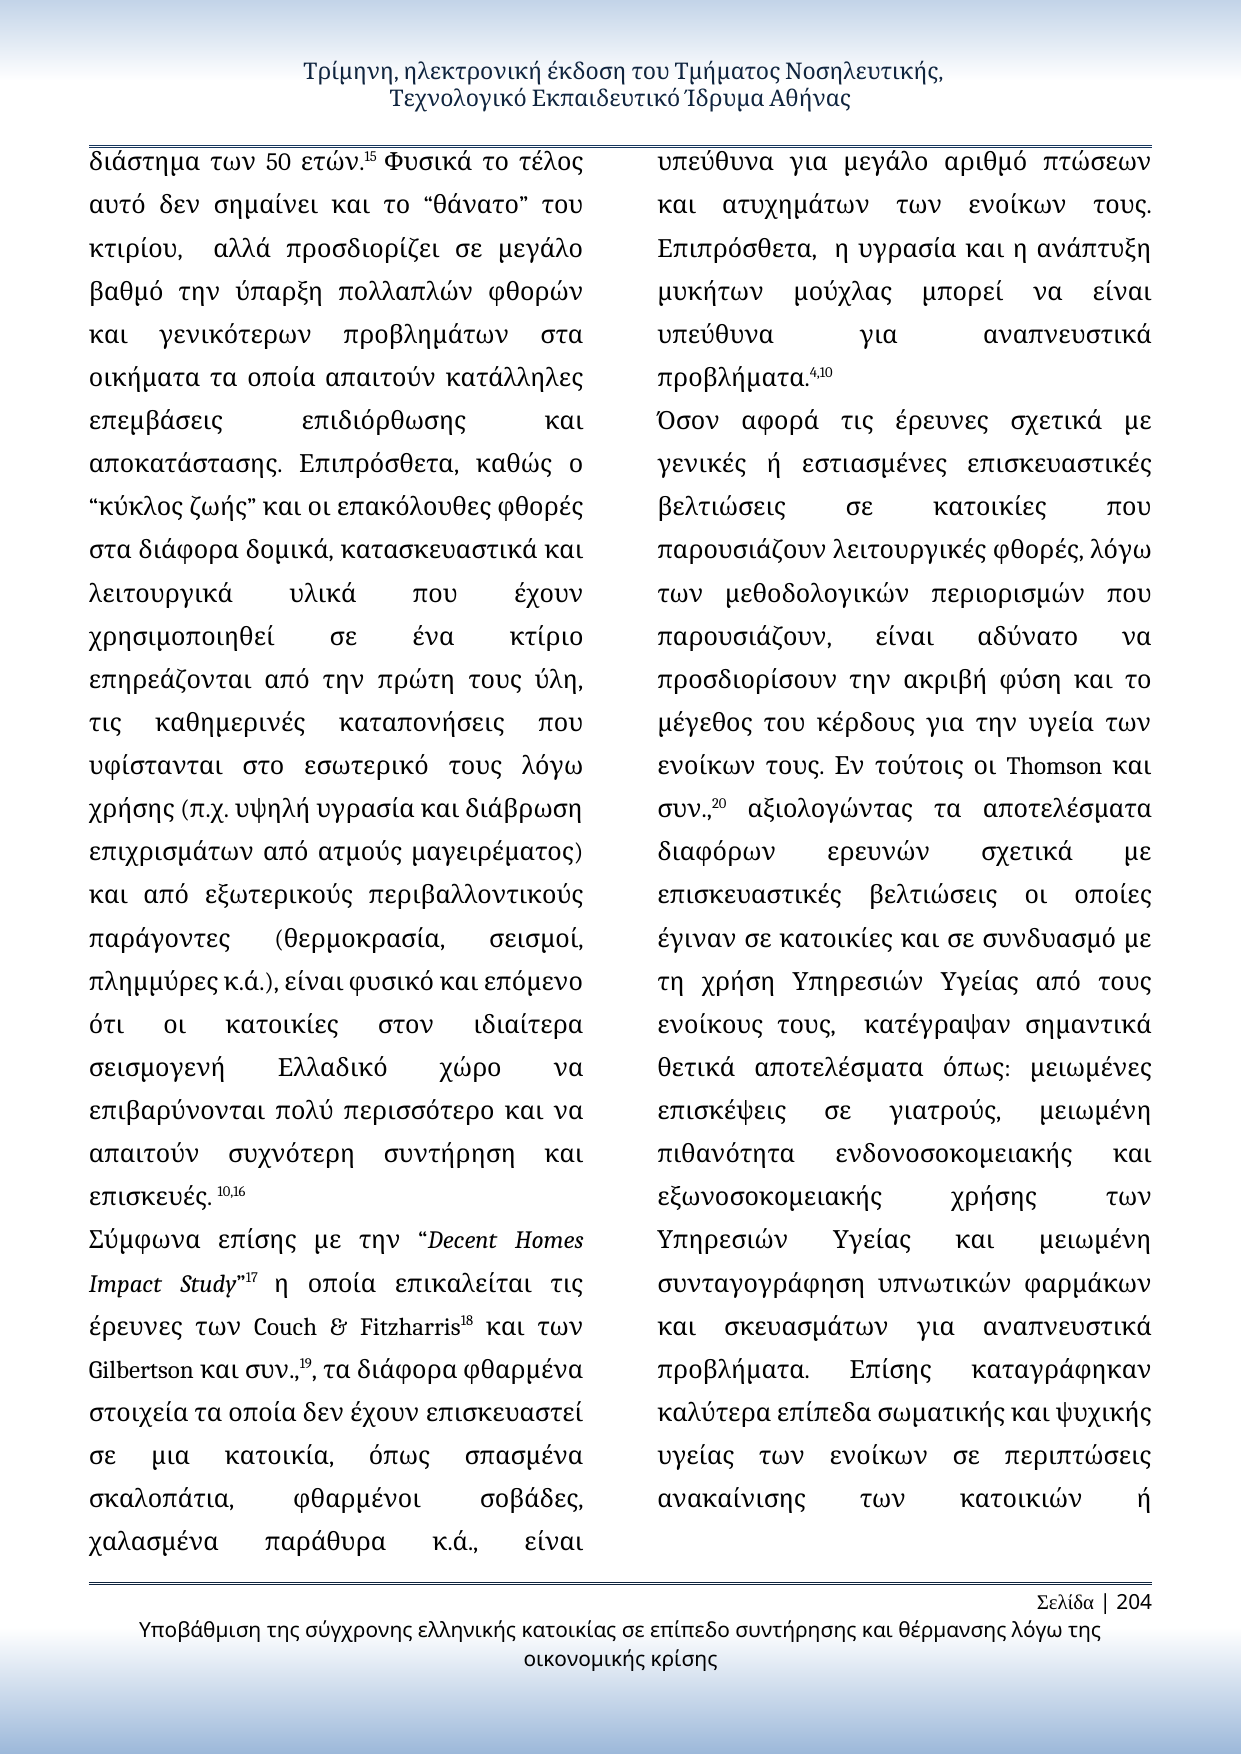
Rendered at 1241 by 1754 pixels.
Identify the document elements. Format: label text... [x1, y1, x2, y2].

text Σύμφωνα επίσης με την “Decent Homes Impact Study”17 η οποία επικαλείται τις έρευνες των Couch & Fitzharris18 και των Gilbertson και συν.,19, τα διάφορα φθαρμένα στοιχεία τα οποία δεν έχουν επισκευαστεί σε μια κατοικία, όπως σπασμένα σκαλοπάτια, φθαρμένοι σοβάδες, χαλασμένα παράθυρα κ.ά., είναι υπεύθυνα για μεγάλο αριθμό πτώσεων και ατυχημάτων των ενοίκων τους. Επιπρόσθετα, η υγρασία και η ανάπτυξη μυκήτων μούχλας μπορεί να είναι υπεύθυνα για αναπνευστικά προβλήματα.4,10 [89, 1226, 583, 1557]
text Σύμφωνα επίσης με την “Decent Homes Impact Study”17 η οποία επικαλείται τις έρευνες των Couch & Fitzharris18 και των Gilbertson και συν.,19, τα διάφορα φθαρμένα στοιχεία τα οποία δεν έχουν επισκευαστεί σε μια κατοικία, όπως σπασμένα σκαλοπάτια, φθαρμένοι σοβάδες, χαλασμένα παράθυρα κ.ά., είναι υπεύθυνα για μεγάλο αριθμό πτώσεων και ατυχημάτων των ενοίκων τους. Επιπρόσθετα, η υγρασία και η ανάπτυξη μυκήτων μούχλας μπορεί να είναι υπεύθυνα για αναπνευστικά προβλήματα.4,10 [657, 148, 1152, 393]
